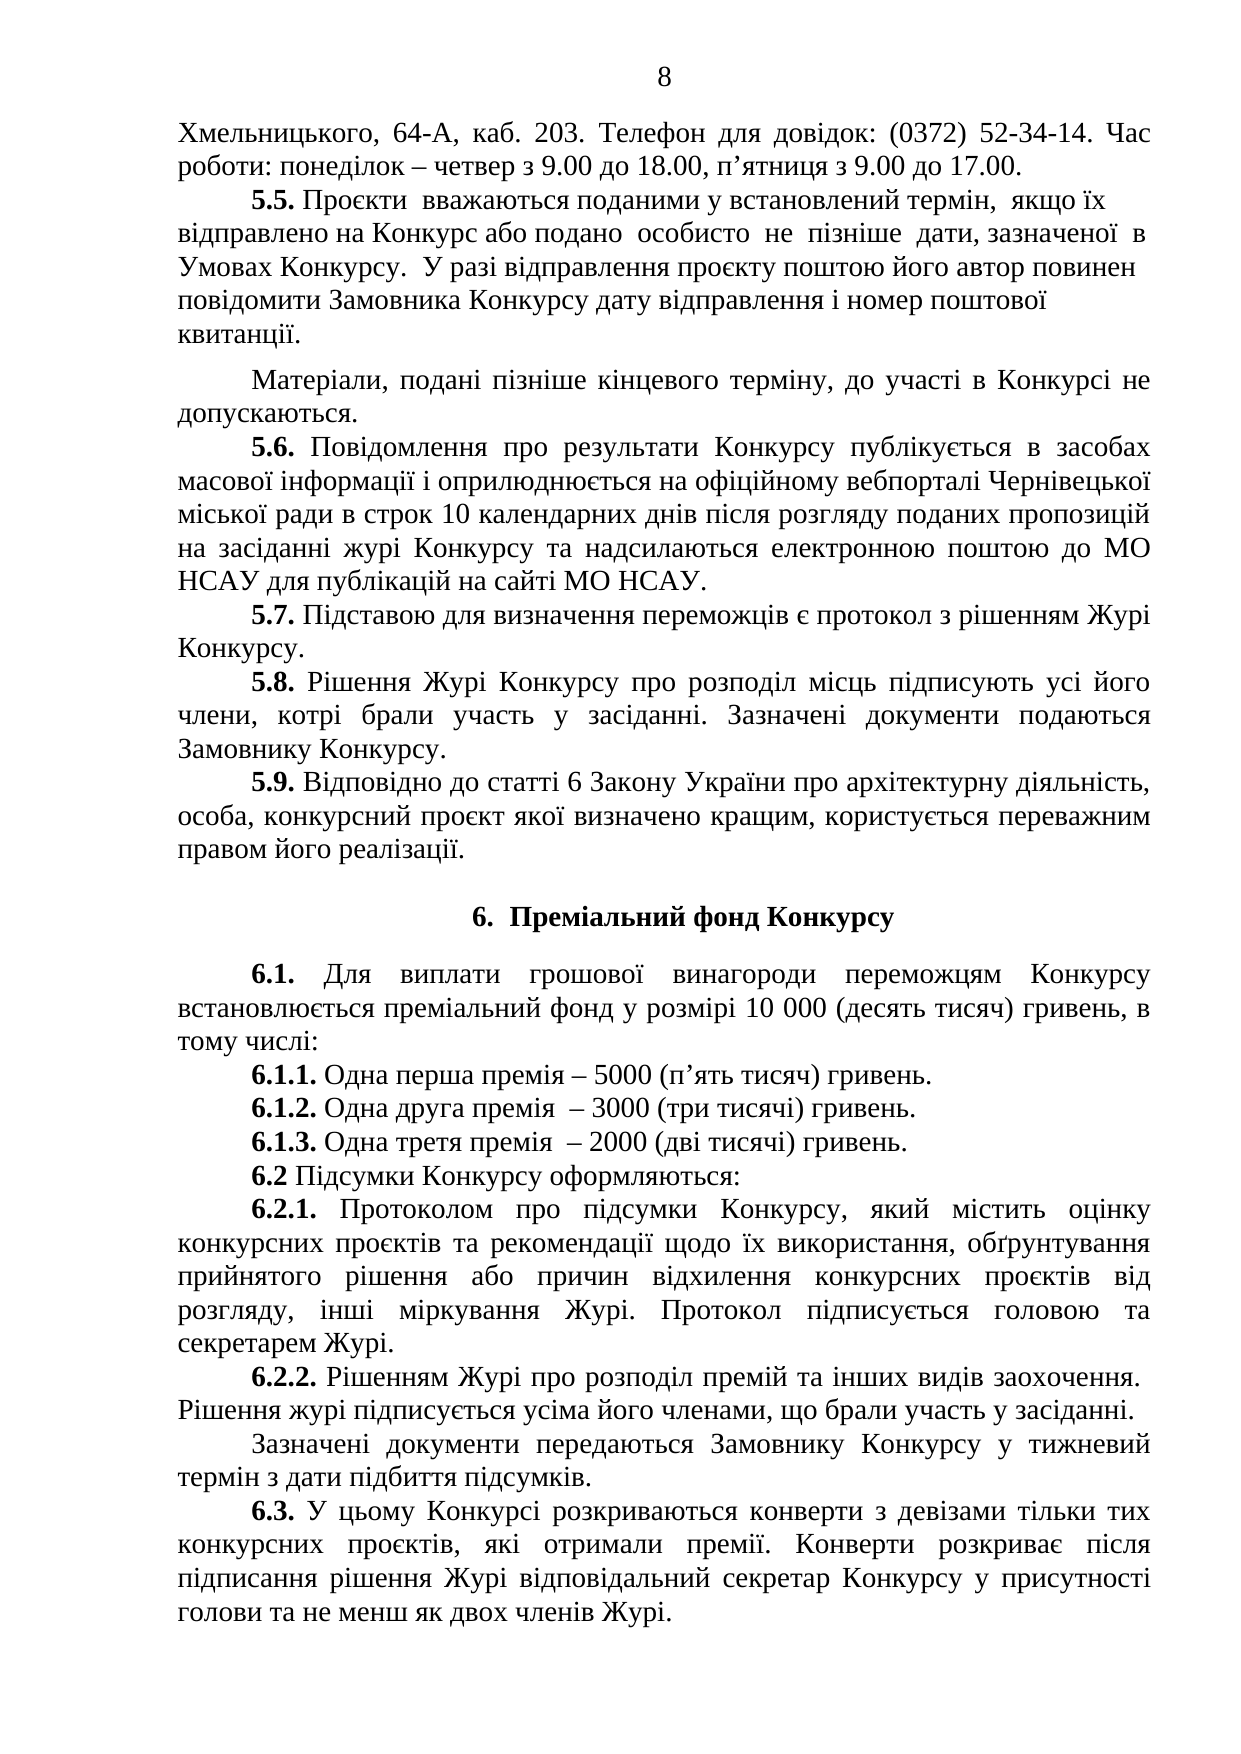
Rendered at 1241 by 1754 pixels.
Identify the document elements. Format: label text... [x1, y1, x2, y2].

text 6.1.2. Одна друга премія – 3000 (три тисячі) гривень. [177, 1091, 1152, 1124]
text 6.1.1. Одна перша премія – 5000 (п’ять тисяч) гривень. [177, 1057, 1152, 1091]
text Матеріали, подані пізніше кінцевого терміну, до участі в Конкурсі не допускаються. [177, 362, 1152, 429]
text 5.5. Проєкти вважаються поданими у встановлений термін, якщо їх відправлено на Конкурс або подано особисто не пізніше дати, зазначеної в Умовах Конкурсу. У разі відправлення проєкту поштою його автор повинен повідомити Замовника Конкурсу дату відправлення і номер поштової квитанції. [177, 182, 1152, 349]
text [177, 115, 1152, 182]
text 5.7. Підставою для визначення переможців є протокол з рішенням Журі Конкурсу. [177, 597, 1152, 664]
text Зазначені документи передаються Замовнику Конкурсу у тижневий термін з дати підбиття підсумків. [177, 1426, 1152, 1493]
text 6.1. Для виплати грошової винагороди переможцям Конкурсу встановлюється преміальний фонд у розмірі 10 000 (десять тисяч) гривень, в тому числі: [177, 956, 1152, 1057]
text 6.1.3. Одна третя премія – 2000 (дві тисячі) гривень. [177, 1124, 1152, 1158]
text 5.6. Повідомлення про результати Конкурсу публікується в засобах масової інформації і оприлюднюється на офіційному вебпорталі Чернівецької міської ради в строк 10 календарних днів після розгляду поданих пропозицій на засіданні журі Конкурсу та надсилаються електронною поштою до МО НСАУ для публікацій на сайті МО НСАУ. [177, 429, 1152, 597]
text 6.2 Підсумки Конкурсу оформляються: [177, 1158, 1152, 1191]
text 5.8. Рішення Журі Конкурсу про розподіл місць підписують усі його члени, котрі брали участь у засіданні. Зазначені документи подаються Замовнику Конкурсу. [177, 664, 1152, 764]
text 6.2.2. Рішенням Журі про розподіл премій та інших видів заохочення. Рішення журі підписується усіма його членами, що брали участь у засіданні. [177, 1359, 1152, 1426]
text 6.3. У цьому Конкурсі розкриваються конверти з девізами тільки тих конкурсних проєктів, які отримали премії. Конверти розкриває після підписання рішення Журі відповідальний секретар Конкурсу у присутності голови та не менш як двох членів Журі. [177, 1493, 1152, 1627]
text 5.9. Відповідно до статті 6 Закону України про архітектурну діяльність, особа, конкурсний проєкт якої визначено кращим, користується переважним правом його реалізації. [177, 764, 1152, 865]
list Преміальний фонд Конкурсу [215, 899, 1152, 932]
text 6.2.1. Протоколом про підсумки Конкурсу, який містить оцінку конкурсних проєктів та рекомендації щодо їх використання, обґрунтування прийнятого рішення або причин відхилення конкурсних проєктів від розгляду, інші міркування Журі. Протокол підписується головою та секретарем Журі. [177, 1191, 1152, 1359]
